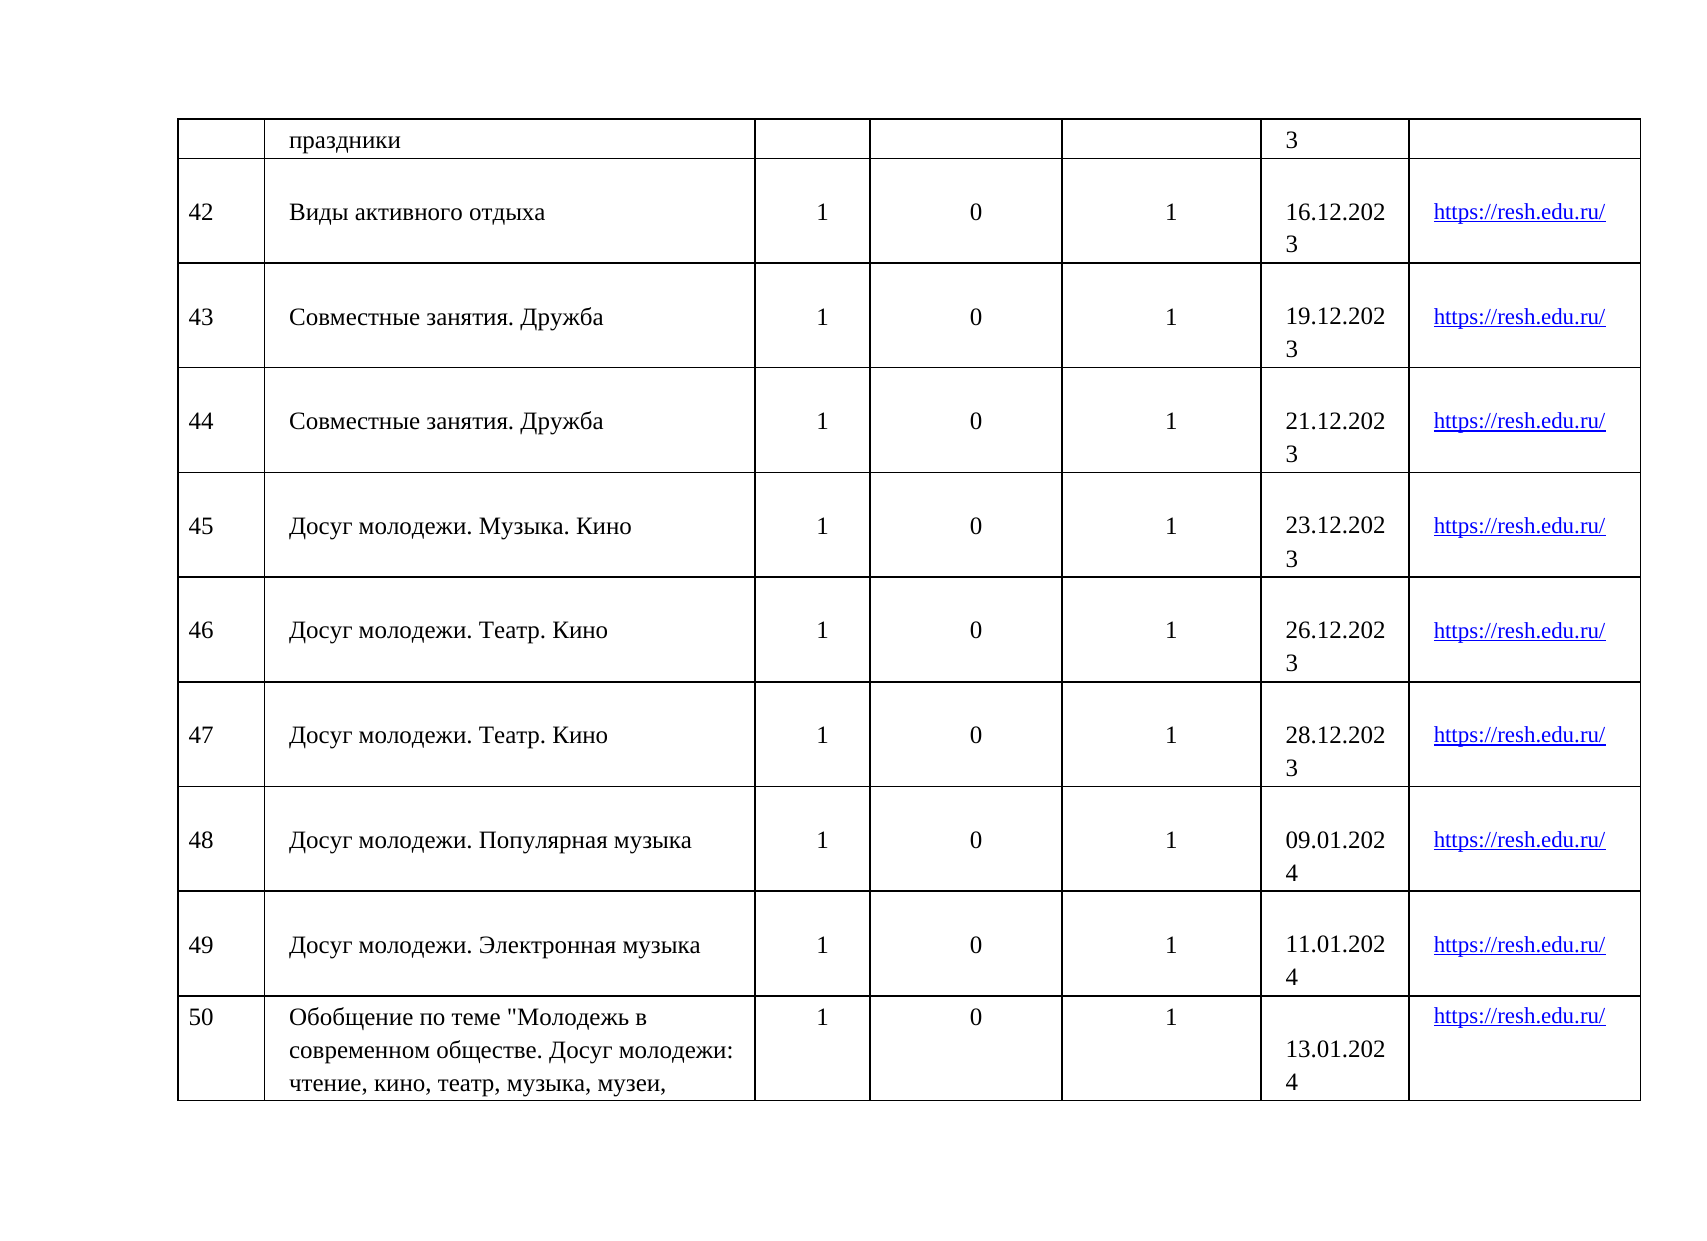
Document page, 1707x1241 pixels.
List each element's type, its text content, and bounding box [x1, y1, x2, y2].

table_cell 1 [756, 368, 869, 472]
table_cell 1 [1063, 264, 1260, 367]
table_cell 1 [1063, 120, 1260, 157]
table_cell 50 [179, 997, 264, 1100]
table_cell 1 [756, 578, 869, 681]
table_cell 0 [871, 683, 1061, 786]
table_cell 1 [756, 683, 869, 786]
table_cell 1 [756, 997, 869, 1100]
table_cell 0 [871, 368, 1061, 472]
table_cell 46 [179, 578, 264, 681]
table_cell 1 [1063, 787, 1260, 890]
table_cell 28.12.2023 [1262, 683, 1408, 786]
table_cell 09.01.2024 [1262, 787, 1408, 890]
table_cell 44 [179, 368, 264, 472]
table_cell Досуг молодежи. Электронная музыка [265, 892, 754, 995]
table_cell 14.12.2023 [1262, 120, 1408, 157]
table_cell Совместные занятия. Дружба [265, 264, 754, 367]
table_cell Досуг молодежи. Популярная музыка [265, 787, 754, 890]
table_cell 1 [1063, 683, 1260, 786]
table_cell 48 [179, 787, 264, 890]
table_cell Совместные занятия. Дружба [265, 368, 754, 472]
table_cell https://resh.edu.ru/ [1410, 159, 1640, 262]
table_cell 1 [756, 120, 869, 157]
table_cell 26.12.2023 [1262, 578, 1408, 681]
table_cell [265, 997, 754, 1100]
table_cell 19.12.2023 [1262, 264, 1408, 367]
table_cell 0 [871, 892, 1061, 995]
table_cell 1 [1063, 159, 1260, 262]
table_cell 23.12.2023 [1262, 473, 1408, 576]
table_cell Досуг молодежи. Театр. Кино [265, 683, 754, 786]
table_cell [1410, 997, 1640, 1100]
table_cell 0 [871, 473, 1061, 576]
table_cell https://resh.edu.ru/ [1410, 892, 1640, 995]
table_cell 21.12.2023 [1262, 368, 1408, 472]
table_cell 41 [179, 120, 264, 157]
table_cell 0 [871, 578, 1061, 681]
table_cell 47 [179, 683, 264, 786]
table_cell 13.01.2024 [1262, 997, 1408, 1100]
table_cell 0 [871, 264, 1061, 367]
table_cell 0 [871, 787, 1061, 890]
table_cell https://resh.edu.ru/ [1410, 368, 1640, 472]
table_cell 1 [756, 159, 869, 262]
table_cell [265, 120, 754, 157]
table_cell 43 [179, 264, 264, 367]
table_cell 0 [871, 159, 1061, 262]
table_cell 16.12.2023 [1262, 159, 1408, 262]
table_cell https://resh.edu.ru/ [1410, 683, 1640, 786]
table_cell Досуг молодежи. Театр. Кино [265, 578, 754, 681]
table_cell 1 [756, 787, 869, 890]
table_cell https://resh.edu.ru/ [1410, 473, 1640, 576]
table_cell 1 [756, 892, 869, 995]
table_cell https://resh.edu.ru/ [1410, 264, 1640, 367]
table_cell Досуг молодежи. Музыка. Кино [265, 473, 754, 576]
table_cell 1 [756, 264, 869, 367]
table_cell 45 [179, 473, 264, 576]
table_cell 1 [1063, 368, 1260, 472]
table_cell 49 [179, 892, 264, 995]
table_cell 1 [1063, 892, 1260, 995]
table_cell https://resh.edu.ru/ [1410, 787, 1640, 890]
table_cell https://resh.edu.ru/ [1410, 578, 1640, 681]
table_cell 42 [179, 159, 264, 262]
table_cell 0 [871, 120, 1061, 157]
table_cell Виды активного отдыха [265, 159, 754, 262]
table_cell 1 [756, 473, 869, 576]
table_cell 1 [1063, 997, 1260, 1100]
table_cell 11.01.2024 [1262, 892, 1408, 995]
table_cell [1410, 120, 1640, 157]
table_cell 1 [1063, 473, 1260, 576]
table_cell 0 [871, 997, 1061, 1100]
table_cell 1 [1063, 578, 1260, 681]
